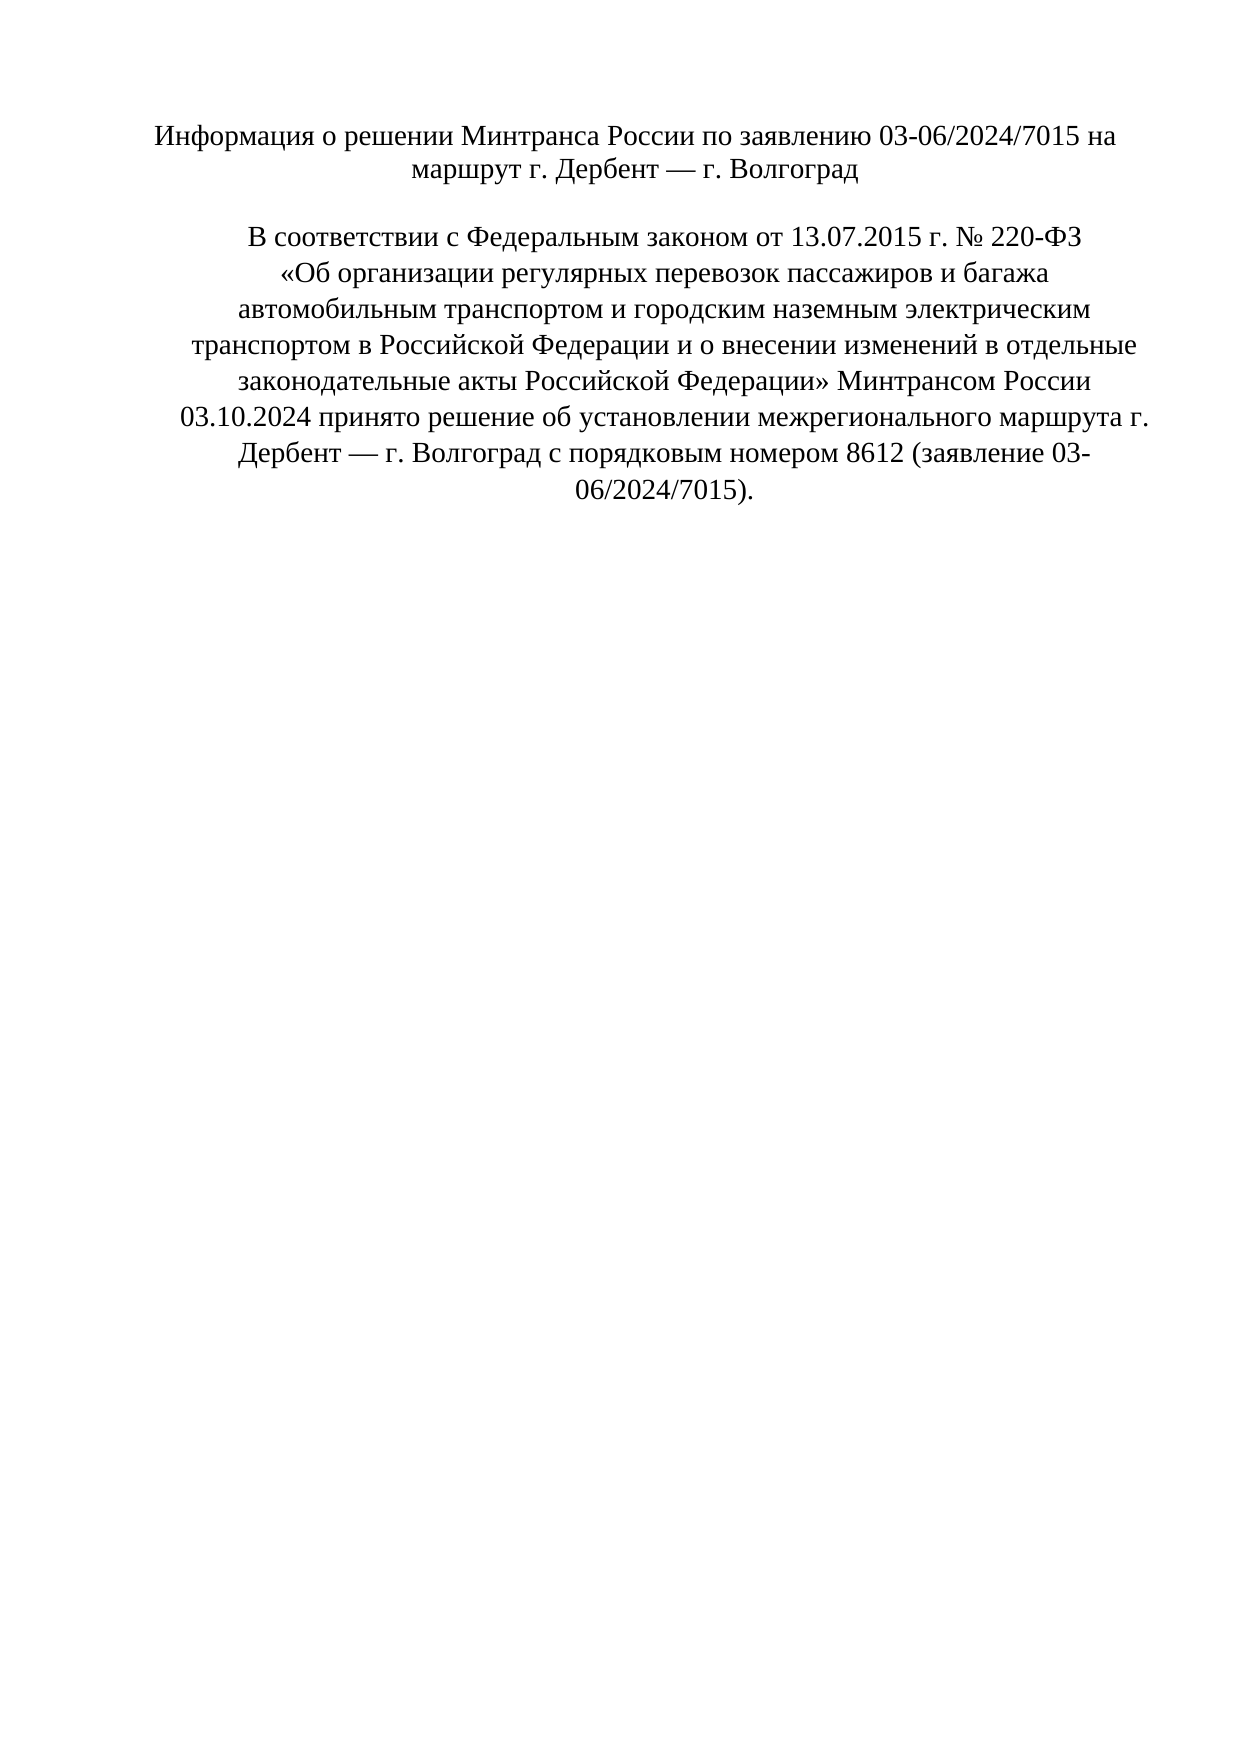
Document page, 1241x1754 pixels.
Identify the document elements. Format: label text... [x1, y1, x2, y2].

text Информация о решении Минтранса России по заявлению 03-06/2024/7015 на маршрут г. Дербент — г. Волгоград [118, 118, 1152, 185]
text В соответствии с Федеральным законом от 13.07.2015 г. № 220-ФЗ «Об организации регулярных перевозок пассажиров и багажа автомобильным транспортом и городским наземным электрическим транспортом в Российской Федерации и о внесении изменений в отдельные законодательные акты Российской Федерации» Минтрансом России 03.10.2024 принято решение об установлении межрегионального маршрута г. Дербент — г. Волгоград с порядковым номером 8612 (заявление 03-06/2024/7015). [177, 219, 1152, 505]
